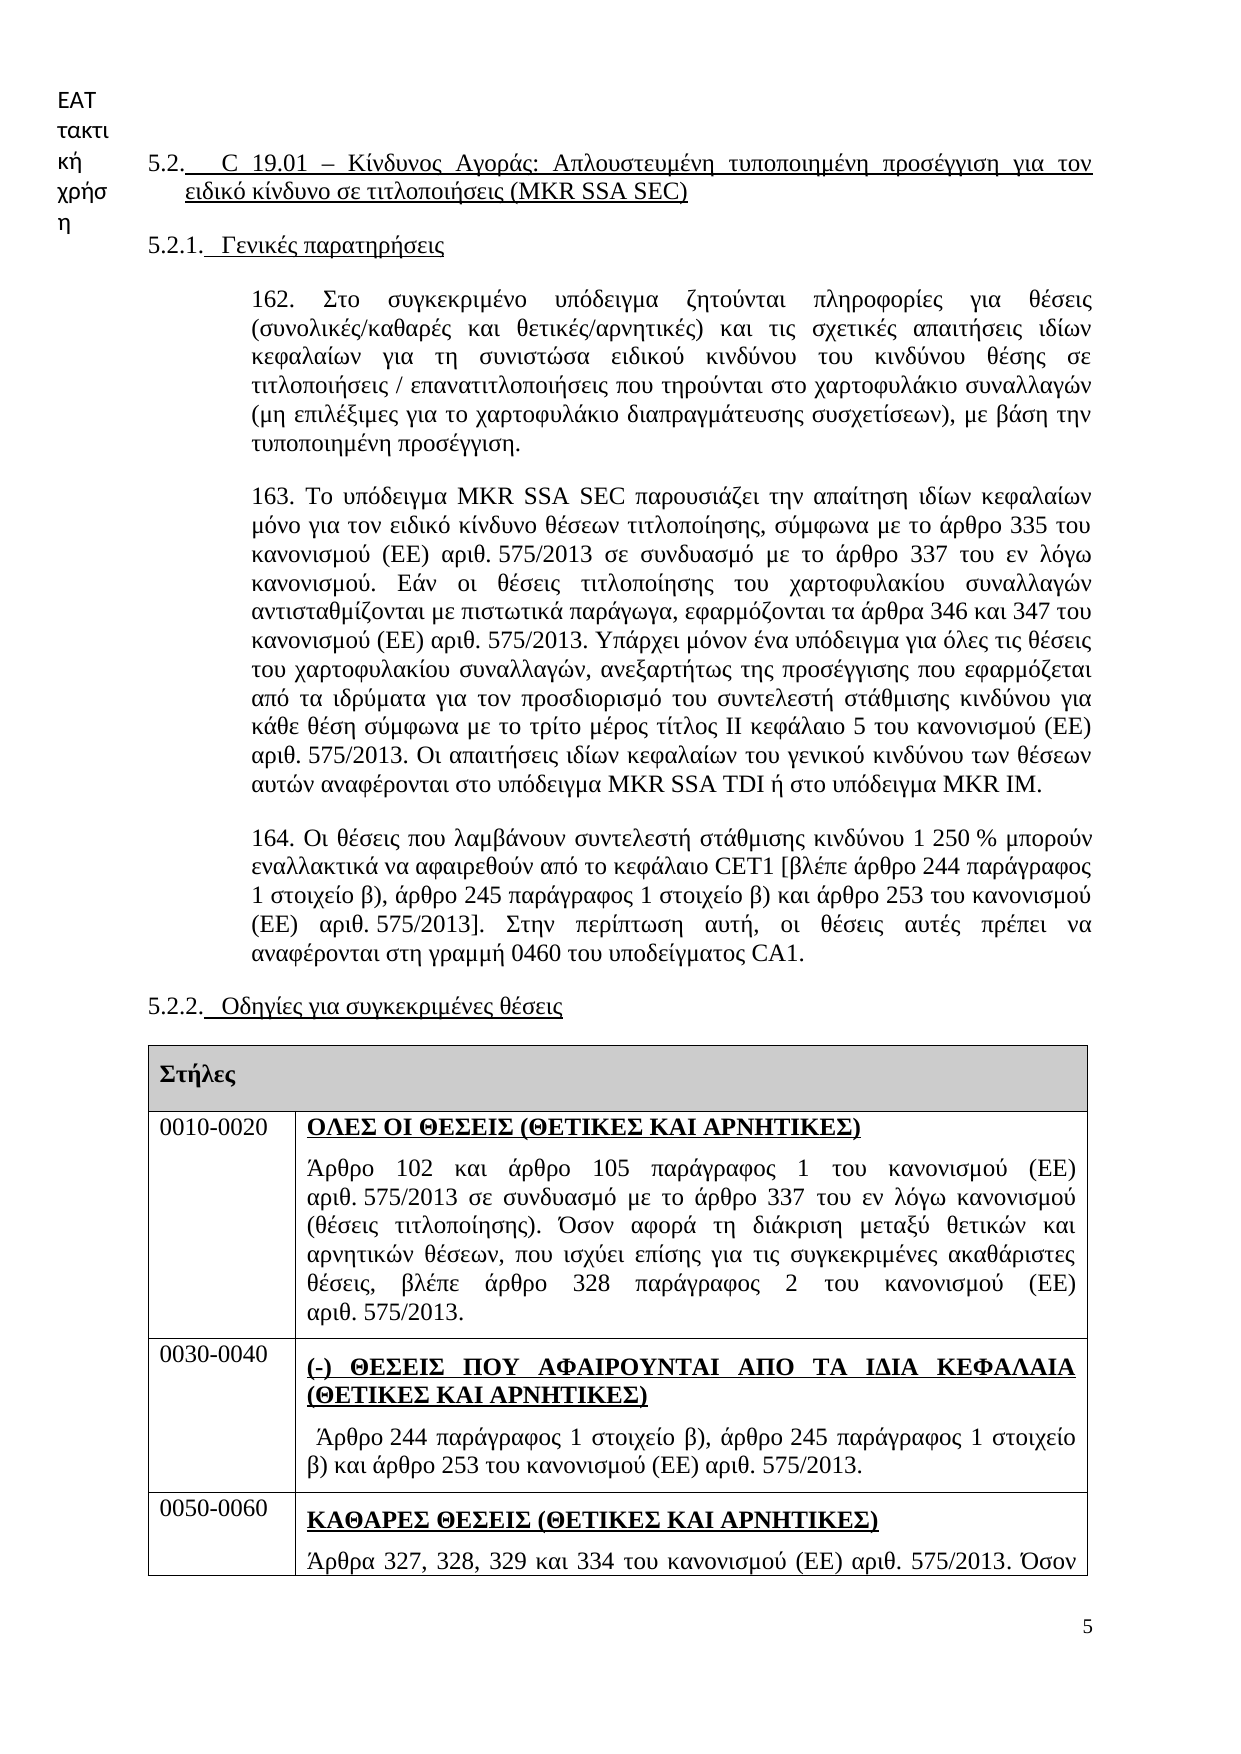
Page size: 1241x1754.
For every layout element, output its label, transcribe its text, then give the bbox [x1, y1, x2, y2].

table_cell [296, 1493, 1087, 1575]
table_cell (-) ΘΕΣΕΙΣ ΠΟΥ ΑΦΑΙΡΟΥΝΤΑΙ ΑΠΟ ΤΑ ΙΔΙΑ ΚΕΦΑΛΑΙΑ (ΘΕΤΙΚΕΣ ΚΑΙ ΑΡΝΗΤΙΚΕΣ) Άρθρο 244 παράγραφος 1 στοιχείο β), άρθρο 245 παράγραφος 1 στοιχείο β) και άρθρο 253 του κανονισμού (ΕΕ) αριθ. 575/2013. [296, 1339, 1087, 1492]
table_cell 0010-0020 [149, 1112, 295, 1338]
table_cell 0030-0040 [149, 1339, 295, 1492]
table_header Στήλες [149, 1046, 1087, 1111]
table_cell 0050-0060 [149, 1493, 295, 1575]
list 5.2.2. Οδηγίες για συγκεκριμένες θέσεις [148, 991, 1093, 1020]
list 5.2.1. Γενικές παρατηρήσεις [148, 230, 1093, 259]
list 5.2. C 19.01 – Κίνδυνος Αγοράς: Απλουστευμένη τυποποιημένη προσέγγιση για τον ειδικό κίνδυνο σε τιτλοποιήσεις (MKR SSA SEC) [148, 148, 1093, 205]
table_cell ΟΛΕΣ ΟΙ ΘΕΣΕΙΣ (ΘΕΤΙΚΕΣ ΚΑΙ ΑΡΝΗΤΙΚΕΣ) Άρθρο 102 και άρθρο 105 παράγραφος 1 του κανονισμού (ΕΕ) αριθ. 575/2013 σε συνδυασμό με το άρθρο 337 του εν λόγω κανονισμού (θέσεις τιτλοποίησης). Όσον αφορά τη διάκριση μεταξύ θετικών και αρνητικών θέσεων, που ισχύει επίσης για τις συγκεκριμένες ακαθάριστες θέσεις, βλέπε άρθρο 328 παράγραφος 2 του κανονισμού (ΕΕ) αριθ. 575/2013. [296, 1112, 1087, 1338]
